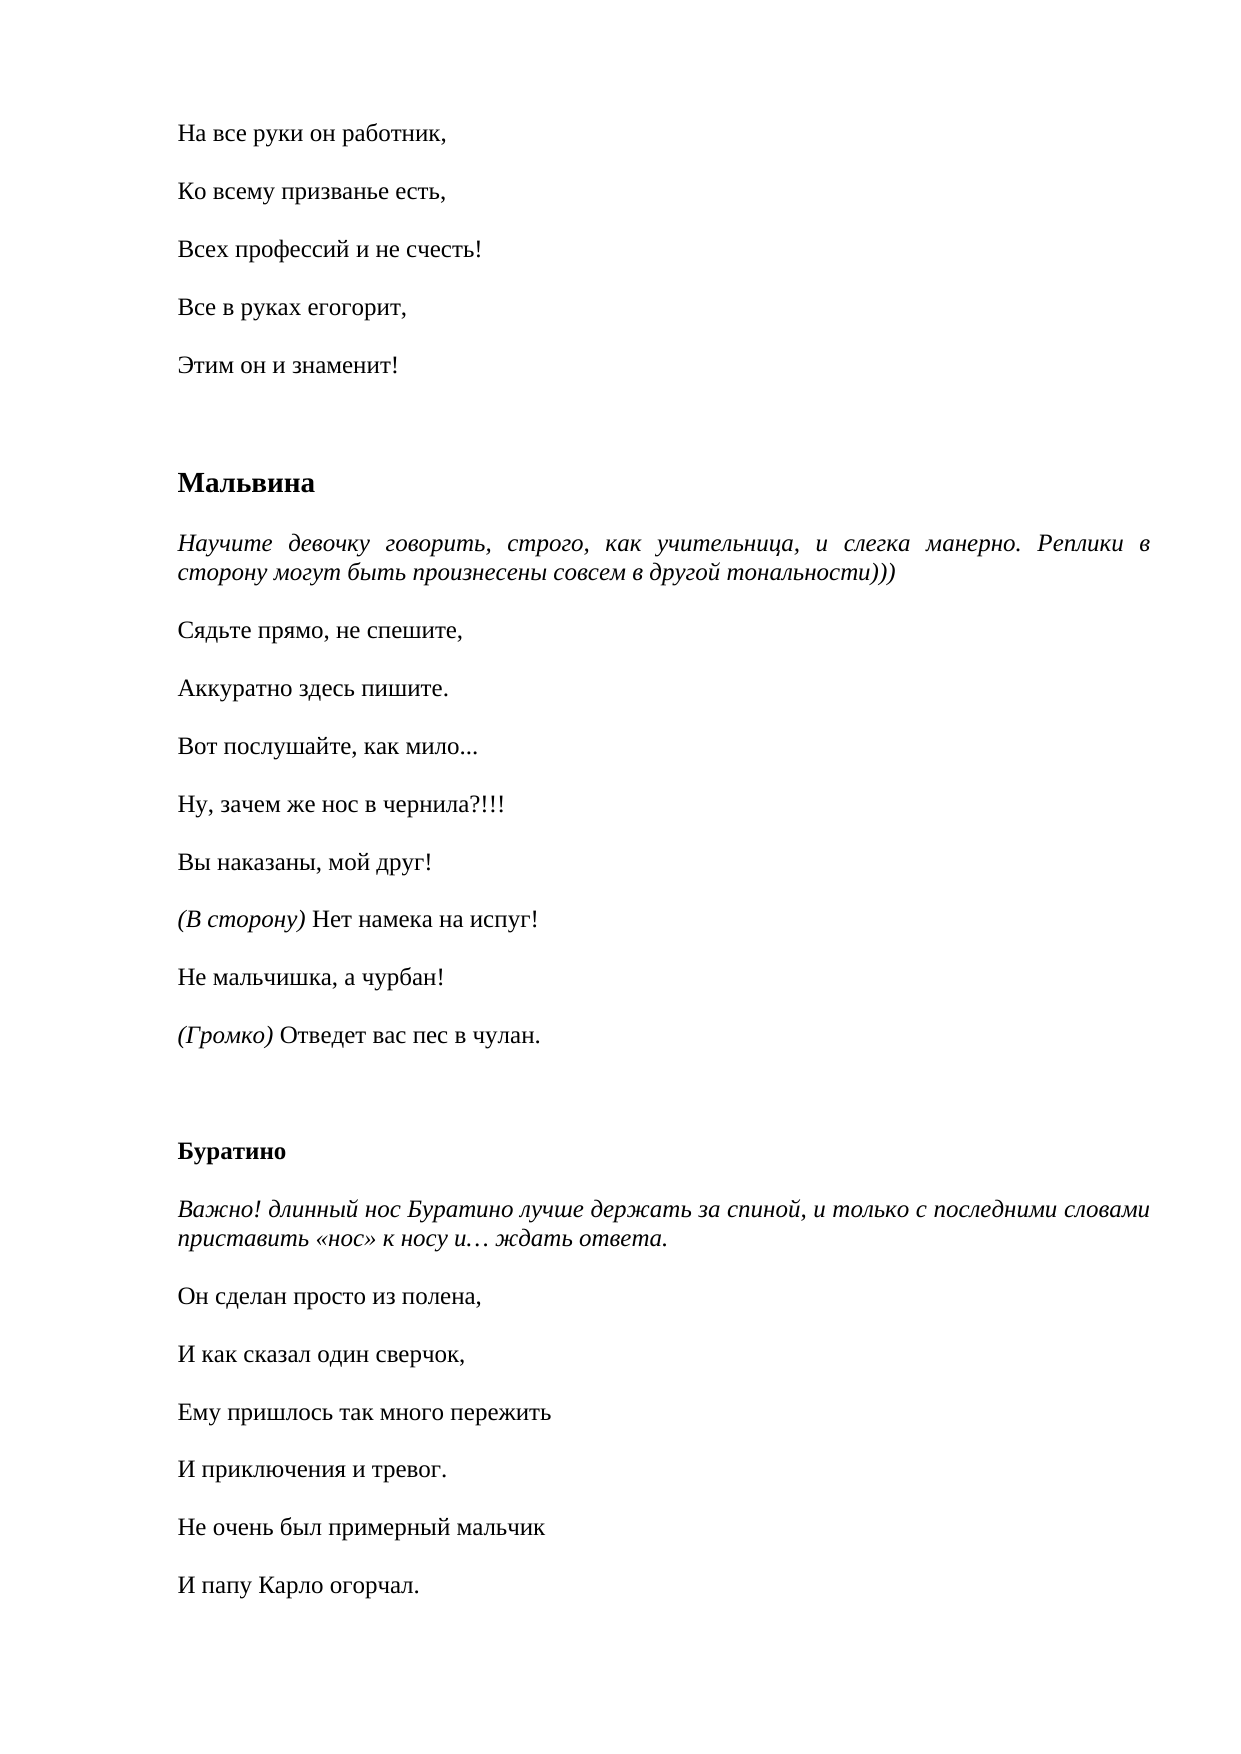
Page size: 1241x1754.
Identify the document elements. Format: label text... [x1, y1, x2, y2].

text И папу Карло огорчал. [177, 1570, 1152, 1599]
text (Громко) Отведет вас пес в чулан. [177, 1020, 1152, 1049]
text Вот послушайте, как мило... [177, 731, 1152, 759]
text Этим он и знаменит! [177, 350, 1152, 378]
text И как сказал один сверчок, [177, 1339, 1152, 1367]
text Мальвина [177, 466, 1152, 499]
text Буратино [177, 1136, 1152, 1165]
text Не очень был примерный мальчик [177, 1512, 1152, 1541]
text На все руки он работник, [177, 118, 1152, 147]
text Вы наказаны, мой друг! [177, 847, 1152, 875]
text Аккуратно здесь пишите. [177, 673, 1152, 702]
text Ко всему призванье есть, [177, 176, 1152, 205]
text Он сделан просто из полена, [177, 1281, 1152, 1309]
text Всех профессий и не счесть! [177, 234, 1152, 263]
text Не мальчишка, а чурбан! [177, 962, 1152, 991]
text И приключения и тревог. [177, 1454, 1152, 1483]
text Все в руках егогорит, [177, 292, 1152, 321]
text (В сторону) Нет намека на испуг! [177, 904, 1152, 933]
text Важно! длинный нос Буратино лучше держать за спиной, и только с последними словами приставить «нос» к носу и… ждать ответа. [177, 1194, 1152, 1252]
text Ну, зачем же нос в чернила?!!! [177, 789, 1152, 817]
text Ему пришлось так много пережить [177, 1397, 1152, 1425]
text Сядьте прямо, не спешите, [177, 615, 1152, 644]
text Научите девочку говорить, строго, как учительница, и слегка манерно. Реплики в сторону могут быть произнесены совсем в другой тональности))) [177, 528, 1152, 586]
